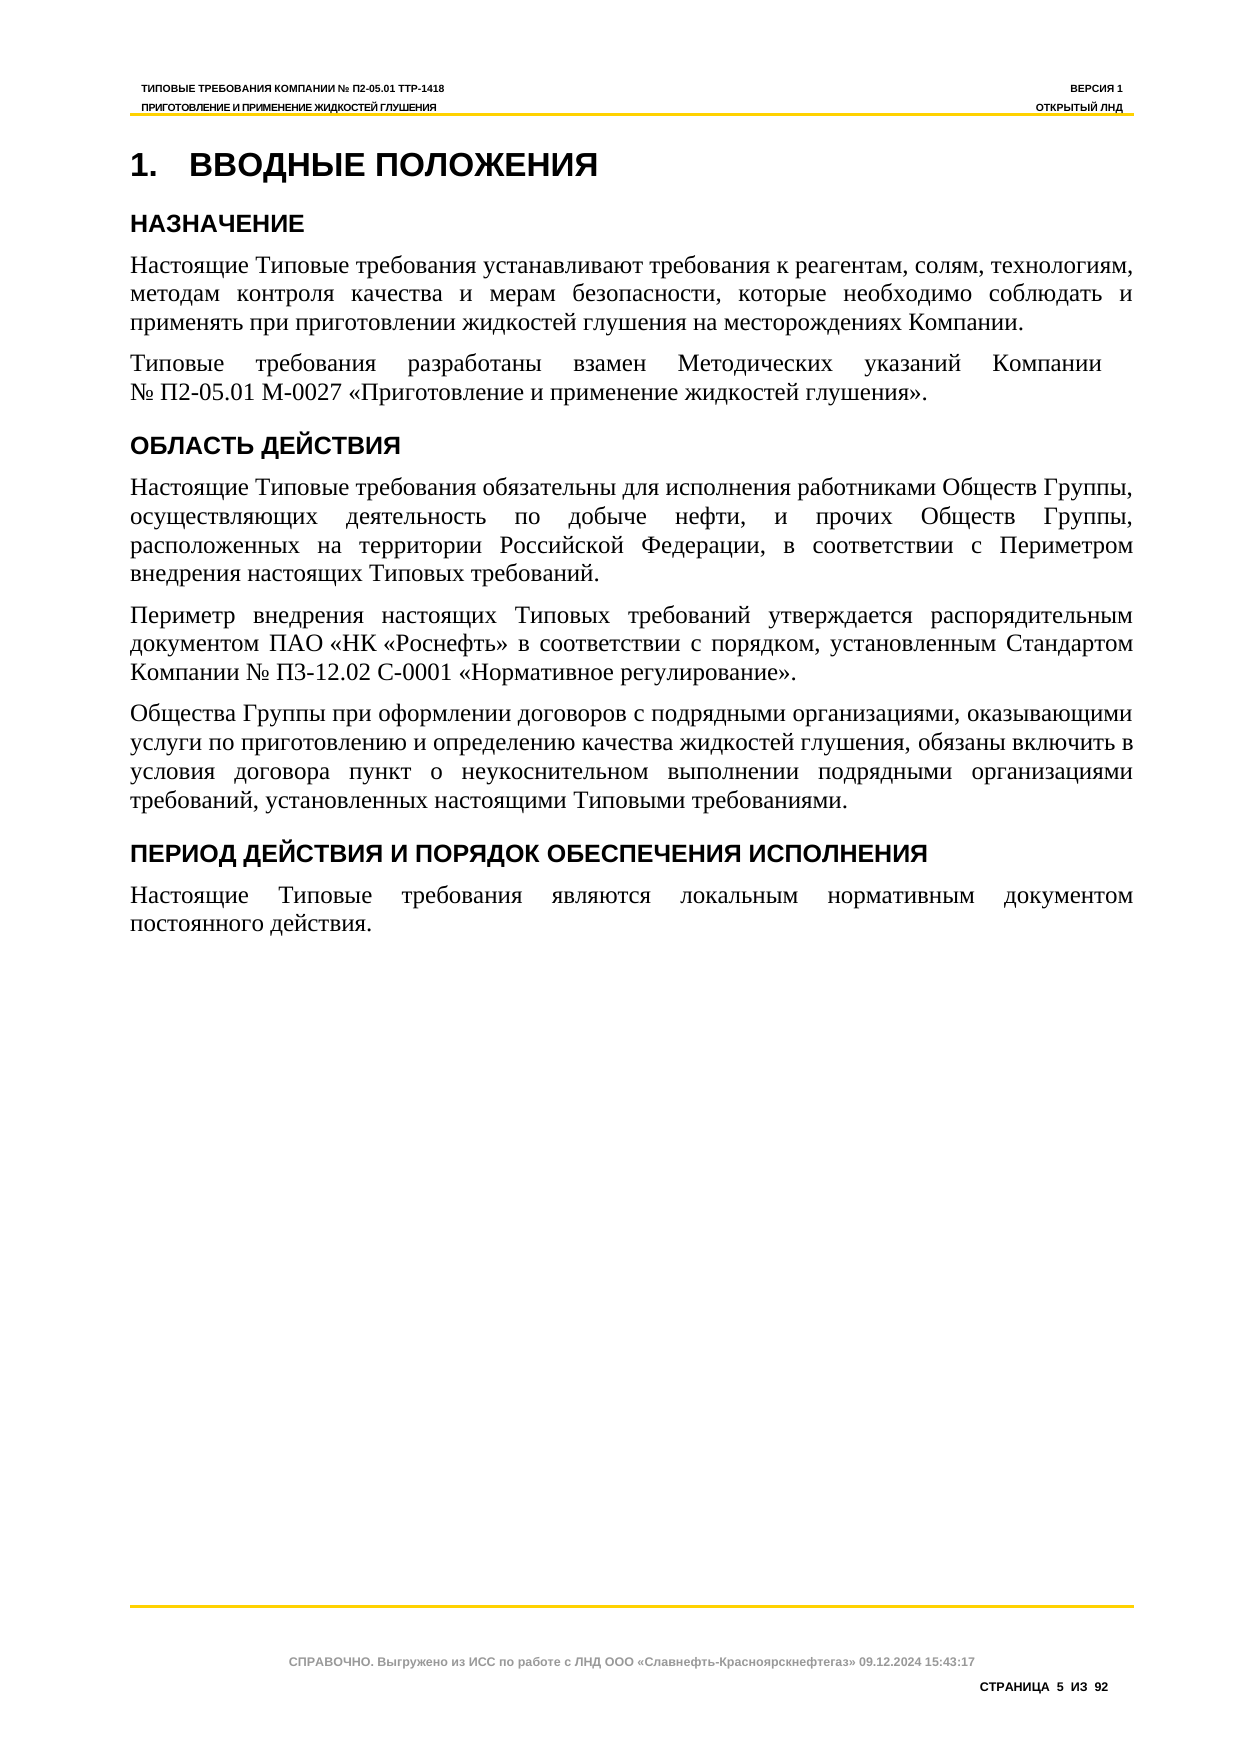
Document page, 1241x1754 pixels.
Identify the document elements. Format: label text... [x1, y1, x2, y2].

text Настоящие Типовые требования являются локальным нормативным документом постоянного действия. [130, 880, 1134, 937]
text Общества Группы при оформлении договоров с подрядными организациями, оказывающими услуги по приготовлению и определению качества жидкостей глушения, обязаны включить в условия договора пункт о неукоснительном выполнении подрядными организациями требований, установленных настоящими Типовыми требованиями. [130, 698, 1134, 813]
text ПЕРИОД ДЕЙСТВИЯ И ПОРЯДОК ОБЕСПЕЧЕНИЯ ИСПОЛНЕНИЯ [130, 838, 1134, 867]
subtitle ОБЛАСТЬ ДЕЙСТВИЯ [130, 431, 1134, 460]
text ВВОДНЫЕ ПОЛОЖЕНИЯ [130, 145, 1134, 183]
text Настоящие Типовые требования обязательны для исполнения работниками Обществ Группы, осуществляющих деятельность по добыче нефти, и прочих Обществ Группы, расположенных на территории Российской Федерации, в соответствии с Периметром внедрения настоящих Типовых требований. [130, 472, 1134, 587]
text НАЗНАЧЕНИЕ [130, 208, 1134, 237]
text Настоящие Типовые требования устанавливают требования к реагентам, солям, технологиям, методам контроля качества и мерам безопасности, которые необходимо соблюдать и применять при приготовлении жидкостей глушения на месторождениях Компании. [130, 250, 1134, 336]
text Типовые требования разработаны взамен Методических указаний Компании № П2-05.01 М-0027 «Приготовление и применение жидкостей глушения». [130, 348, 1134, 406]
text Периметр внедрения настоящих Типовых требований утверждается распорядительным документом ПАО «НК «Роснефть» в соответствии с порядком, установленным Стандартом Компании № П3-12.02 С-0001 «Нормативное регулирование». [130, 600, 1134, 686]
